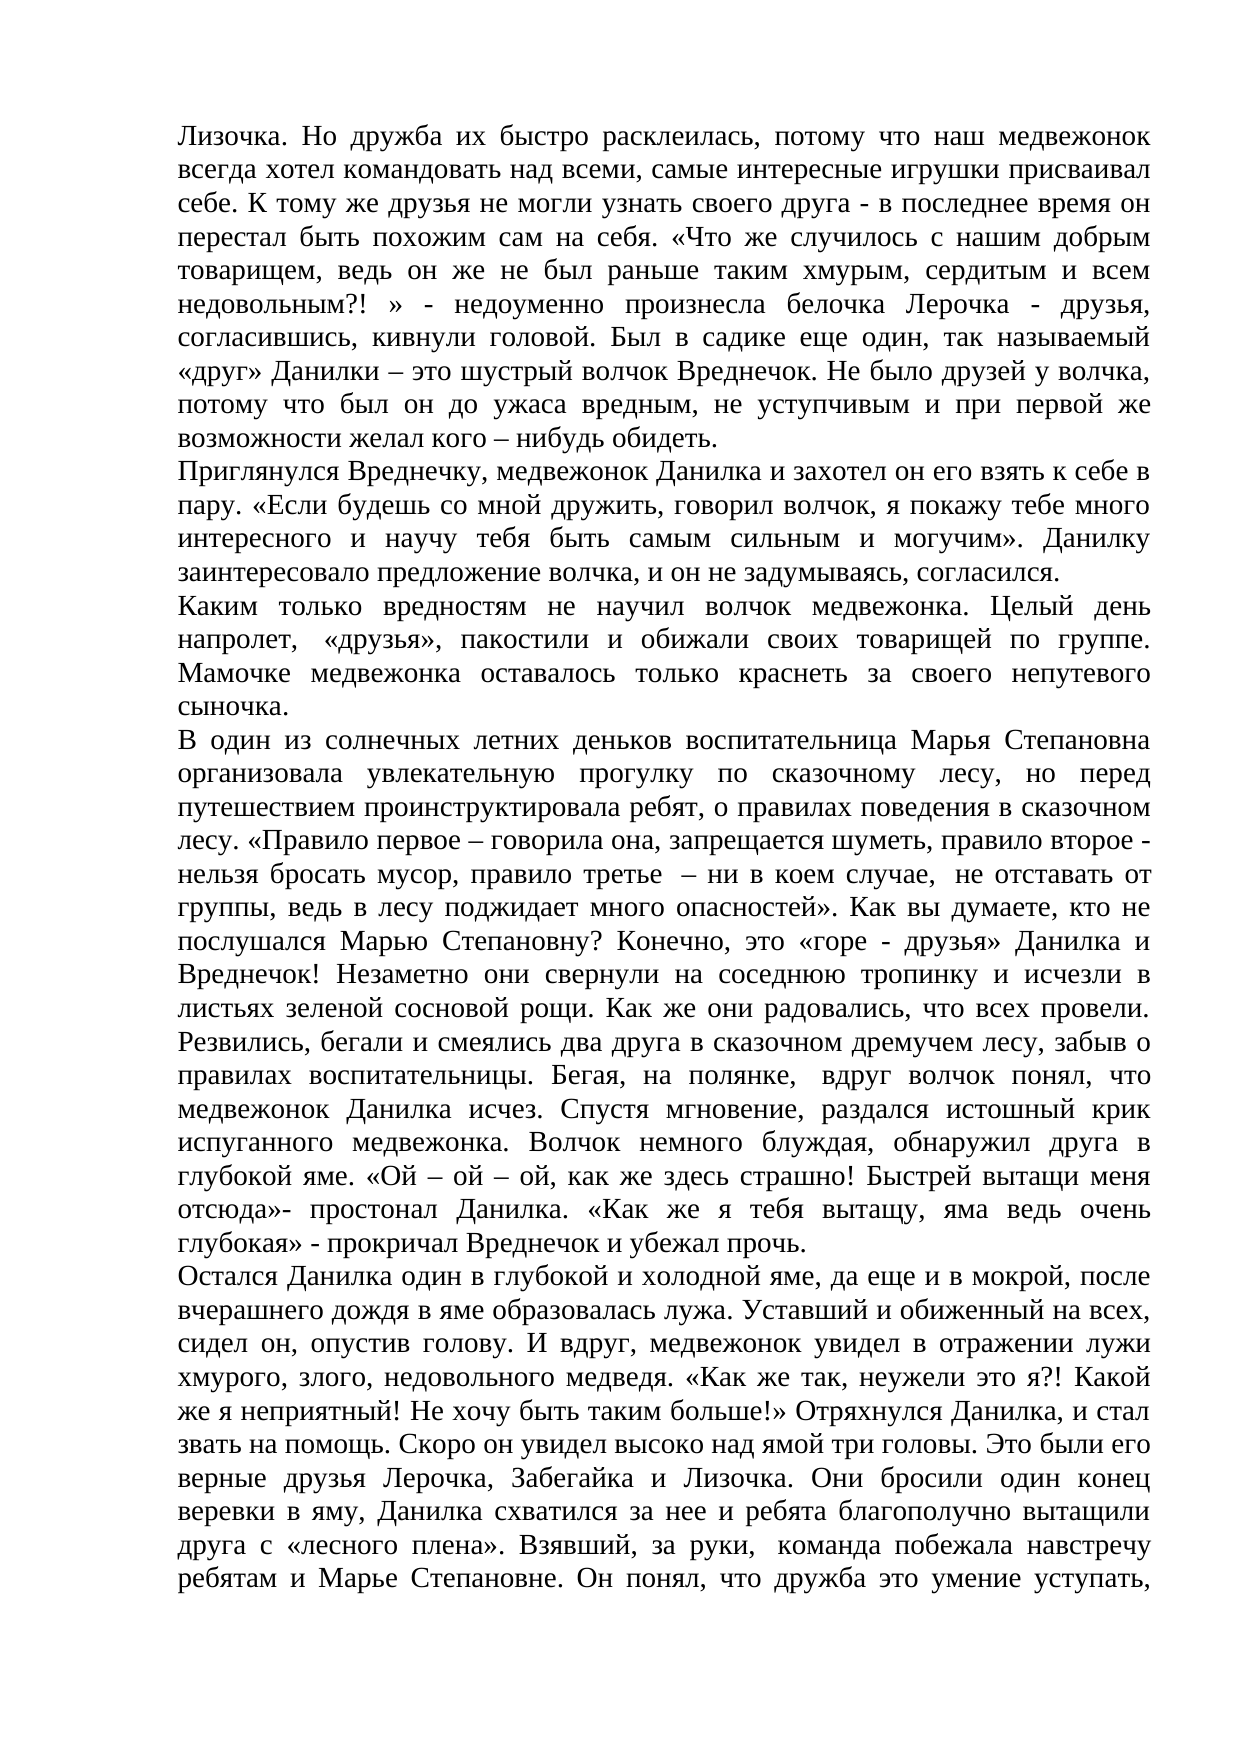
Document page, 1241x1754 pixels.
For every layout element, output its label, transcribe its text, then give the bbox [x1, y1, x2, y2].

text Каким только вредностям не научил волчок медвежонка. Целый день напролет, «друзья», пакостили и обижали своих товарищей по группе. Мамочке медвежонка оставалось только краснеть за своего непутевого сыночка. [177, 588, 1152, 722]
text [177, 118, 1152, 453]
text В один из солнечных летних деньков воспитательница Марья Степановна организовала увлекательную прогулку по сказочному лесу, но перед путешествием проинструктировала ребят, о правилах поведения в сказочном лесу. «Правило первое – говорила она, запрещается шуметь, правило второе - нельзя бросать мусор, правило третье – ни в коем случае, не отставать от группы, ведь в лесу поджидает много опасностей». Как вы думаете, кто не послушался Марью Степановну? Конечно, это «горе - друзья» Данилка и Вреднечок! Незаметно они свернули на соседнюю тропинку и исчезли в листьях зеленой сосновой рощи. Как же они радовались, что всех провели. Резвились, бегали и смеялись два друга в сказочном дремучем лесу, забыв о правилах воспитательницы. Бегая, на полянке, вдруг волчок понял, что медвежонок Данилка исчез. Спустя мгновение, раздался истошный крик испуганного медвежонка. Волчок немного блуждая, обнаружил друга в глубокой яме. «Ой – ой – ой, как же здесь страшно! Быстрей вытащи меня отсюда»- простонал Данилка. «Как же я тебя вытащу, яма ведь очень глубокая» - прокричал Вреднечок и убежал прочь. [177, 722, 1152, 1258]
text Приглянулся Вреднечку, медвежонок Данилка и захотел он его взять к себе в пару. «Если будешь со мной дружить, говорил волчок, я покажу тебе много интересного и научу тебя быть самым сильным и могучим». Данилку заинтересовало предложение волчка, и он не задумываясь, согласился. [177, 453, 1152, 588]
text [177, 1258, 1152, 1594]
